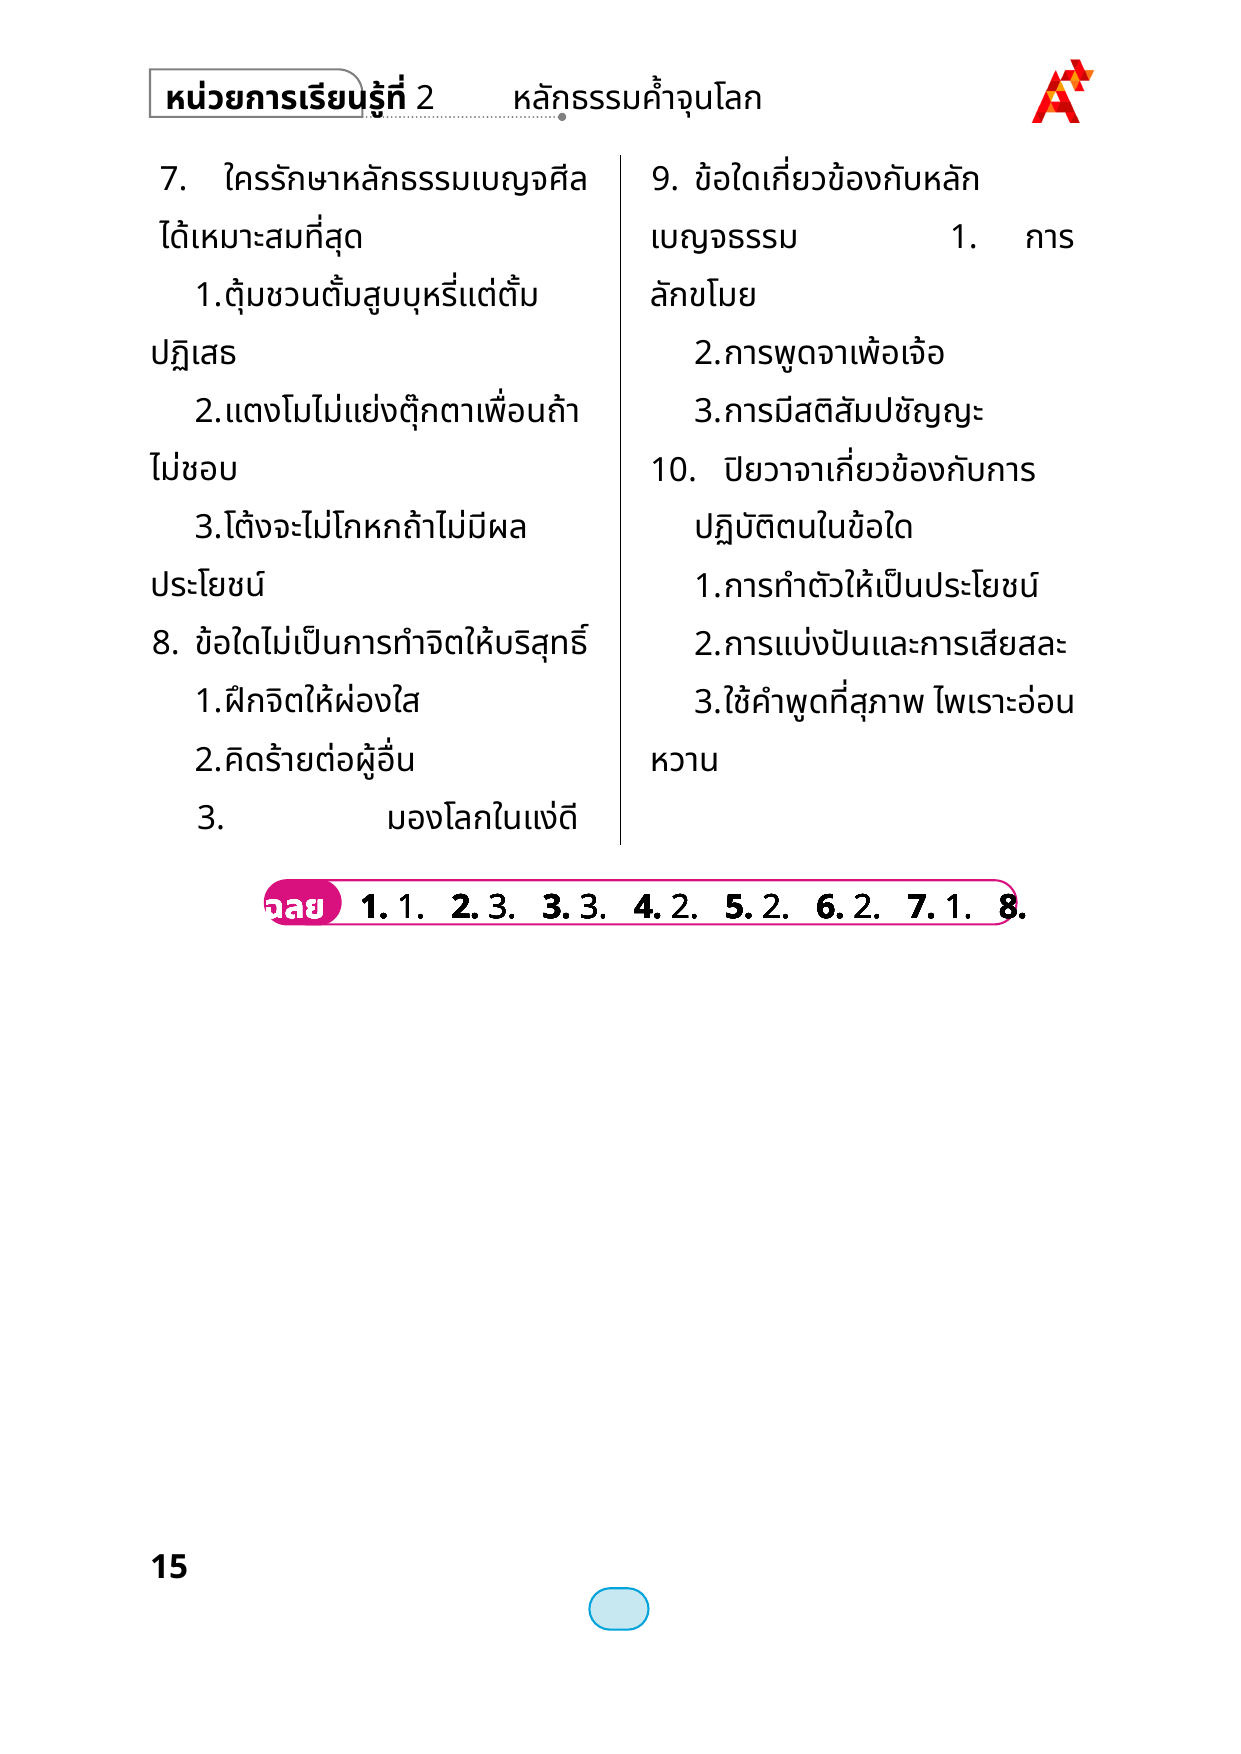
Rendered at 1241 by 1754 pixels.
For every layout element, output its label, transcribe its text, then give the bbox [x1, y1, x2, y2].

text 1. การทำตัวให้เป็นประโยชน์ [649, 561, 1090, 612]
text 1. ฝึกจิตให้ผ่องใส [150, 677, 591, 728]
text 3. โต้งจะไม่โกหกถ้าไม่มีผลประโยชน์ [150, 503, 591, 612]
text 9. ข้อใดเกี่ยวข้องกับหลักเบญจธรรม 1. การลักขโมย [649, 155, 1090, 322]
text 10. ปิยวาจาเกี่ยวข้องกับการปฏิบัติตนในข้อใด [649, 445, 1090, 554]
text 3. การมีสติสัมปชัญญะ [649, 387, 1090, 438]
text 2. แตงโมไม่แย่งตุ๊กตาเพื่อนถ้าไม่ชอบ [150, 387, 591, 496]
text 3. ใช้คำพูดที่สุภาพ ไพเราะอ่อนหวาน [649, 678, 1090, 786]
picture [1024, 52, 1099, 126]
text 1. ตุ้มชวนตั้มสูบบุหรี่แต่ตั้มปฏิเสธ [150, 271, 591, 379]
text 2. การพูดจาเพ้อเจ้อ [649, 329, 1090, 380]
text 2. การแบ่งปันและการเสียสละ [649, 619, 1090, 670]
text 2. คิดร้ายต่อผู้อื่น [150, 735, 591, 786]
text 7. ใครรักษาหลักธรรมเบญจศีลได้เหมาะสมที่สุด [159, 155, 591, 263]
text 8. ข้อใดไม่เป็นการทำจิตให้บริสุทธิ์ [150, 619, 591, 670]
text 3. มองโลกในแง่ดี [150, 793, 591, 844]
